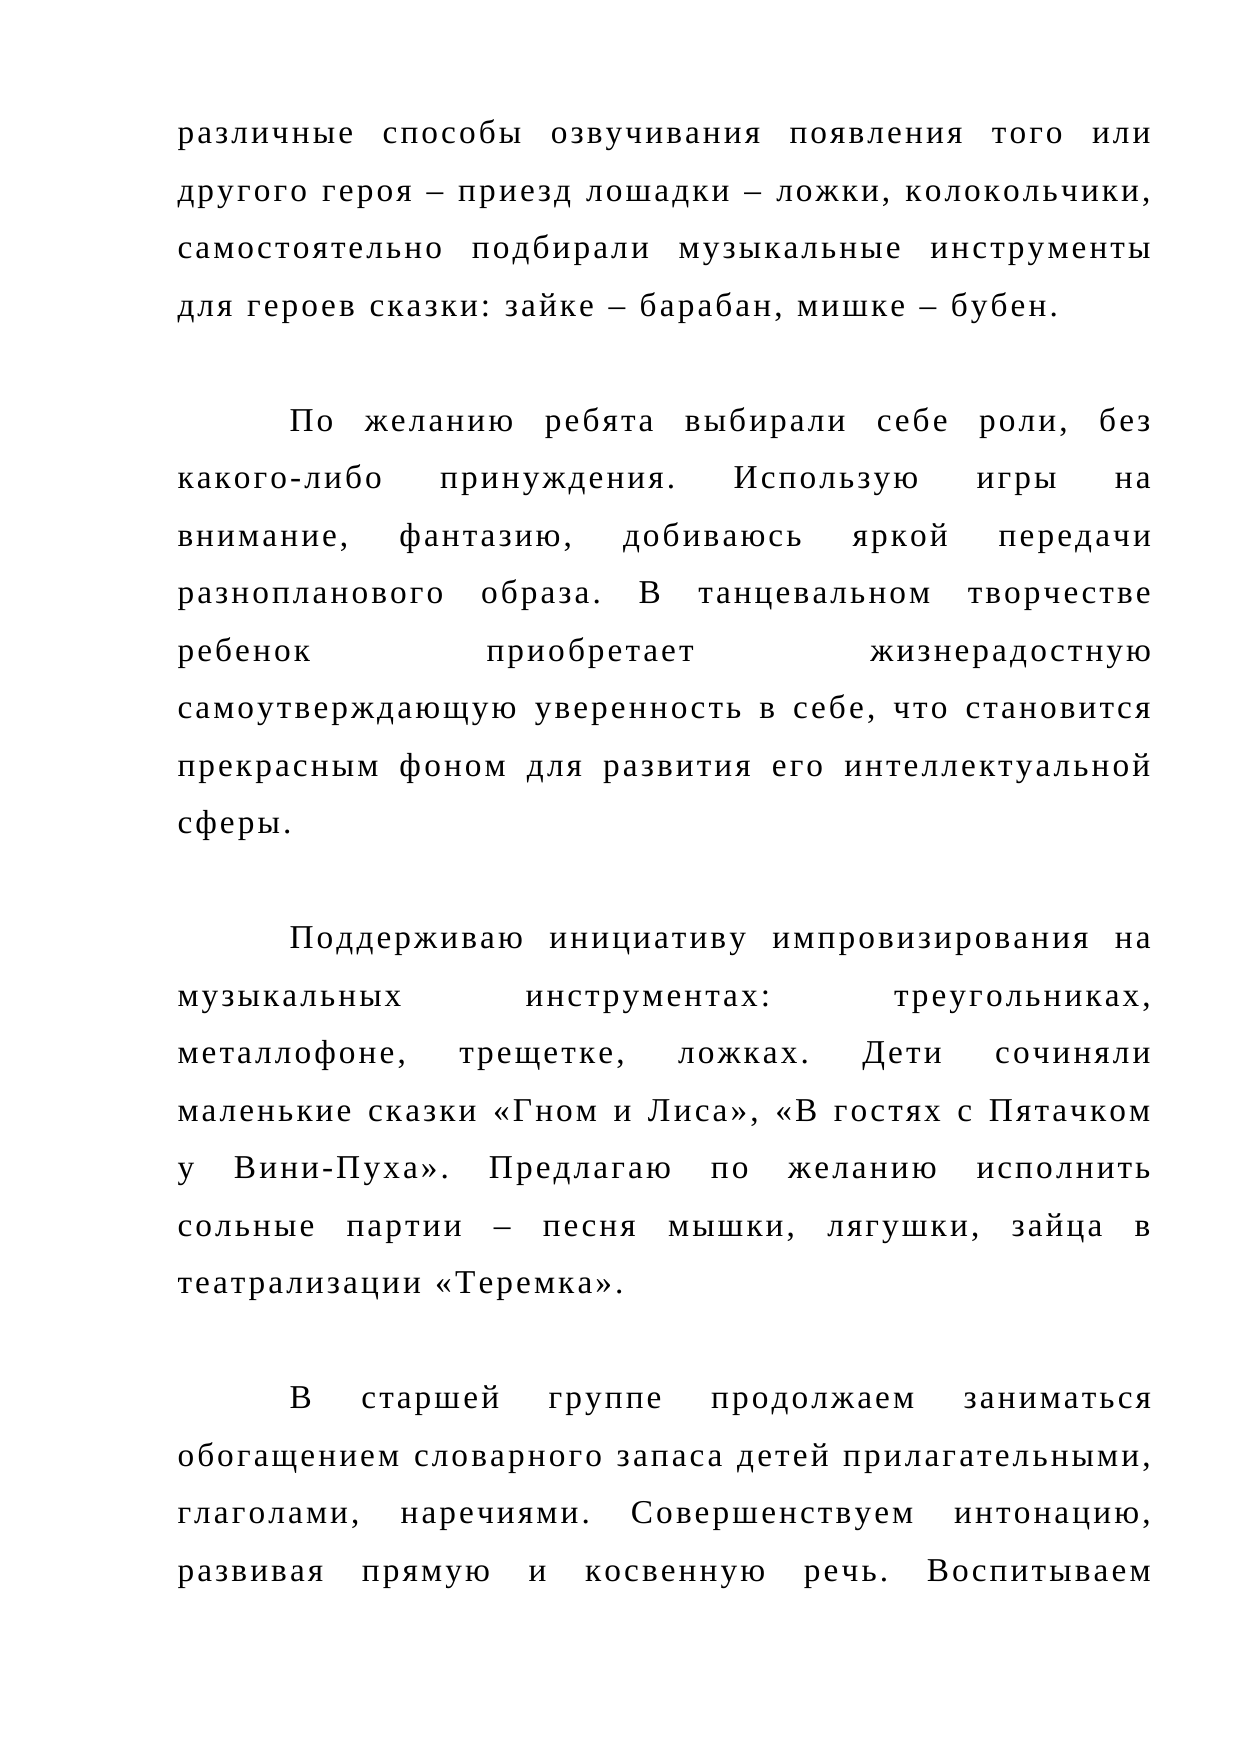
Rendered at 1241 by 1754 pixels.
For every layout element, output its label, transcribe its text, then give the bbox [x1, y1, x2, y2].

text Поддерживаю инициативу импровизирования на музыкальных инструментах: треугольниках, металлофоне, трещетке, ложках. Дети сочиняли маленькие сказки «Гном и Лиса», «В гостях с Пятачком у Вини-Пуха». Предлагаю по желанию исполнить сольные партии – песня мышки, лягушки, зайца в театрализации «Теремка». [177, 917, 1152, 1301]
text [177, 1377, 1152, 1588]
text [177, 112, 1152, 323]
text По желанию ребята выбирали себе роли, без какого-либо принуждения. Использую игры на внимание, фантазию, добиваюсь яркой передачи разнопланового образа. В танцевальном творчестве ребенок приобретает жизнерадостную самоутверждающую уверенность в себе, что становится прекрасным фоном для развития его интеллектуальной сферы. [177, 400, 1152, 841]
